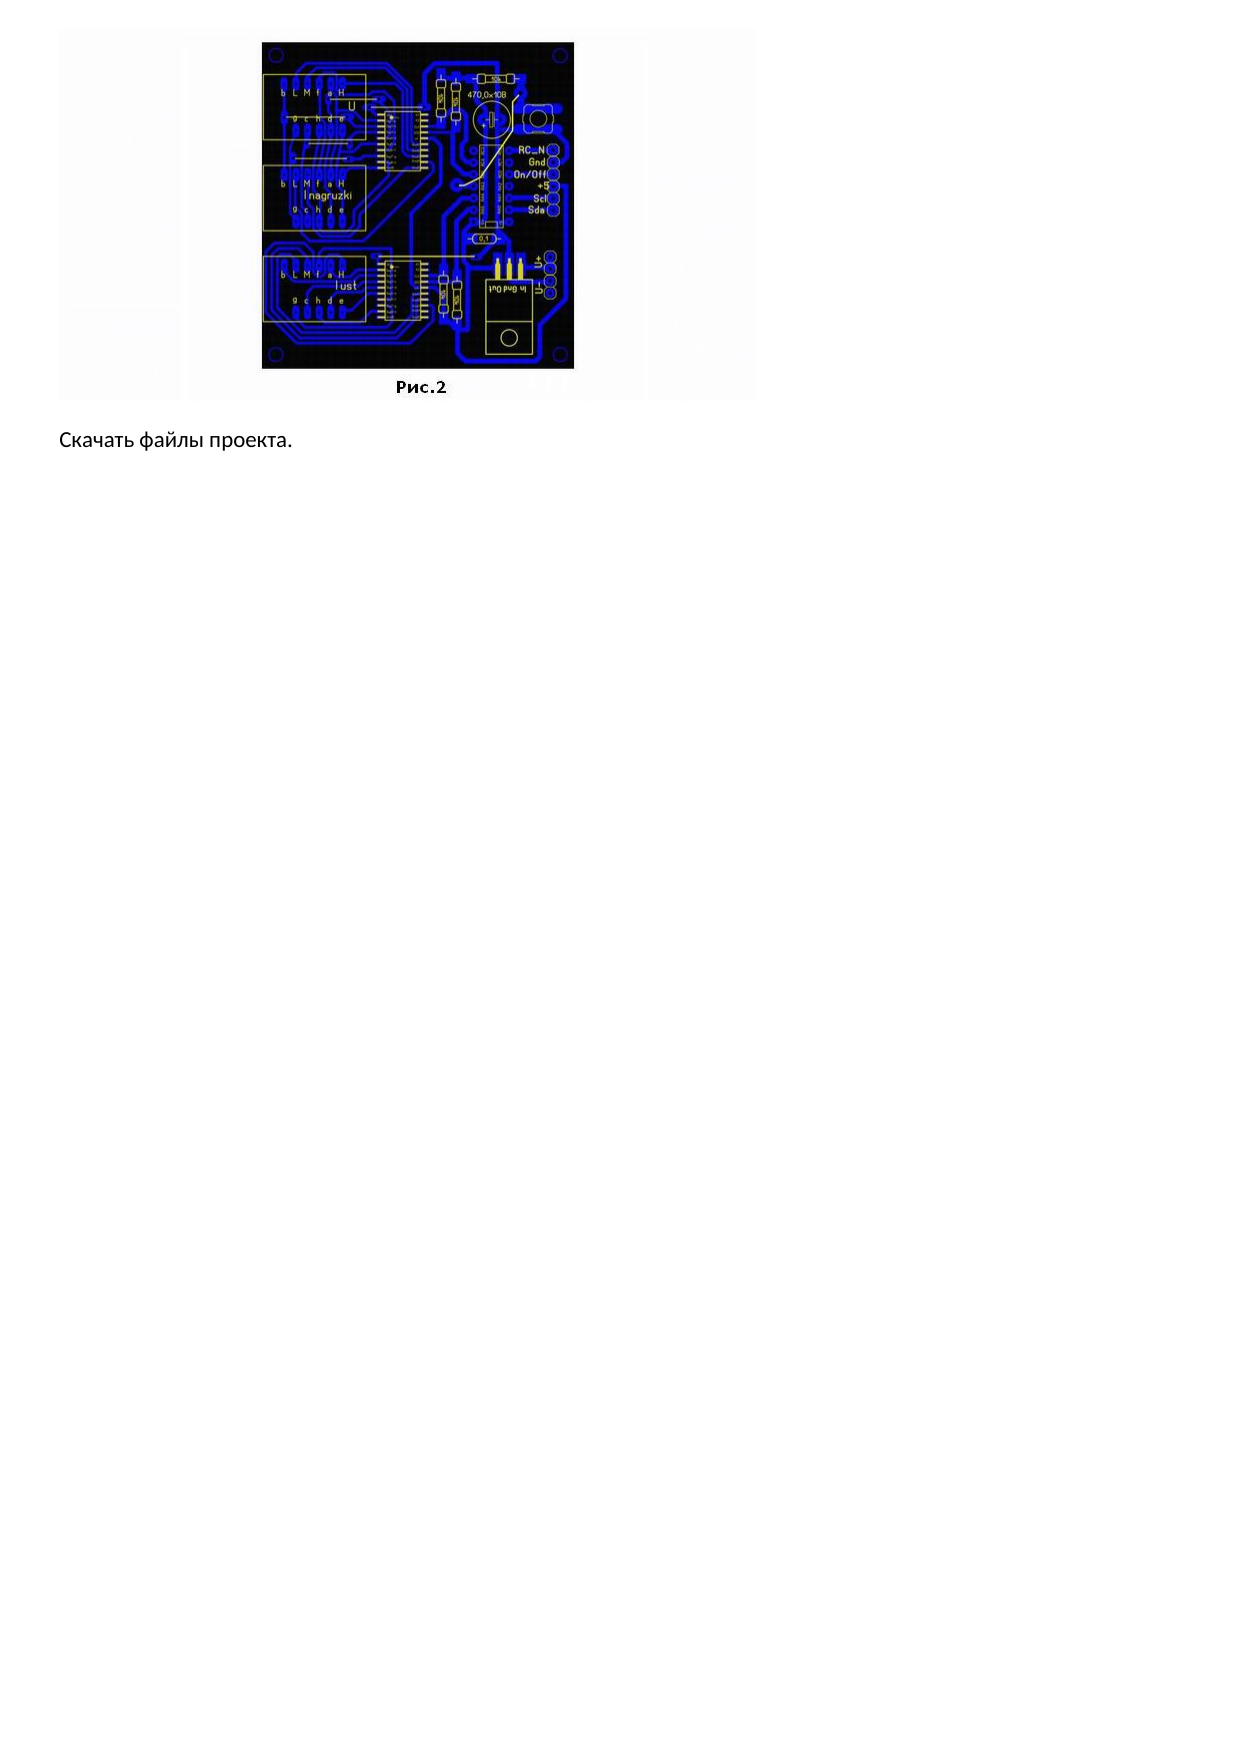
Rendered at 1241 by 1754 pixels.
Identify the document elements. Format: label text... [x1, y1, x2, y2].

picture [59, 29, 757, 401]
text Скачать файлы проекта. [59, 425, 1181, 453]
